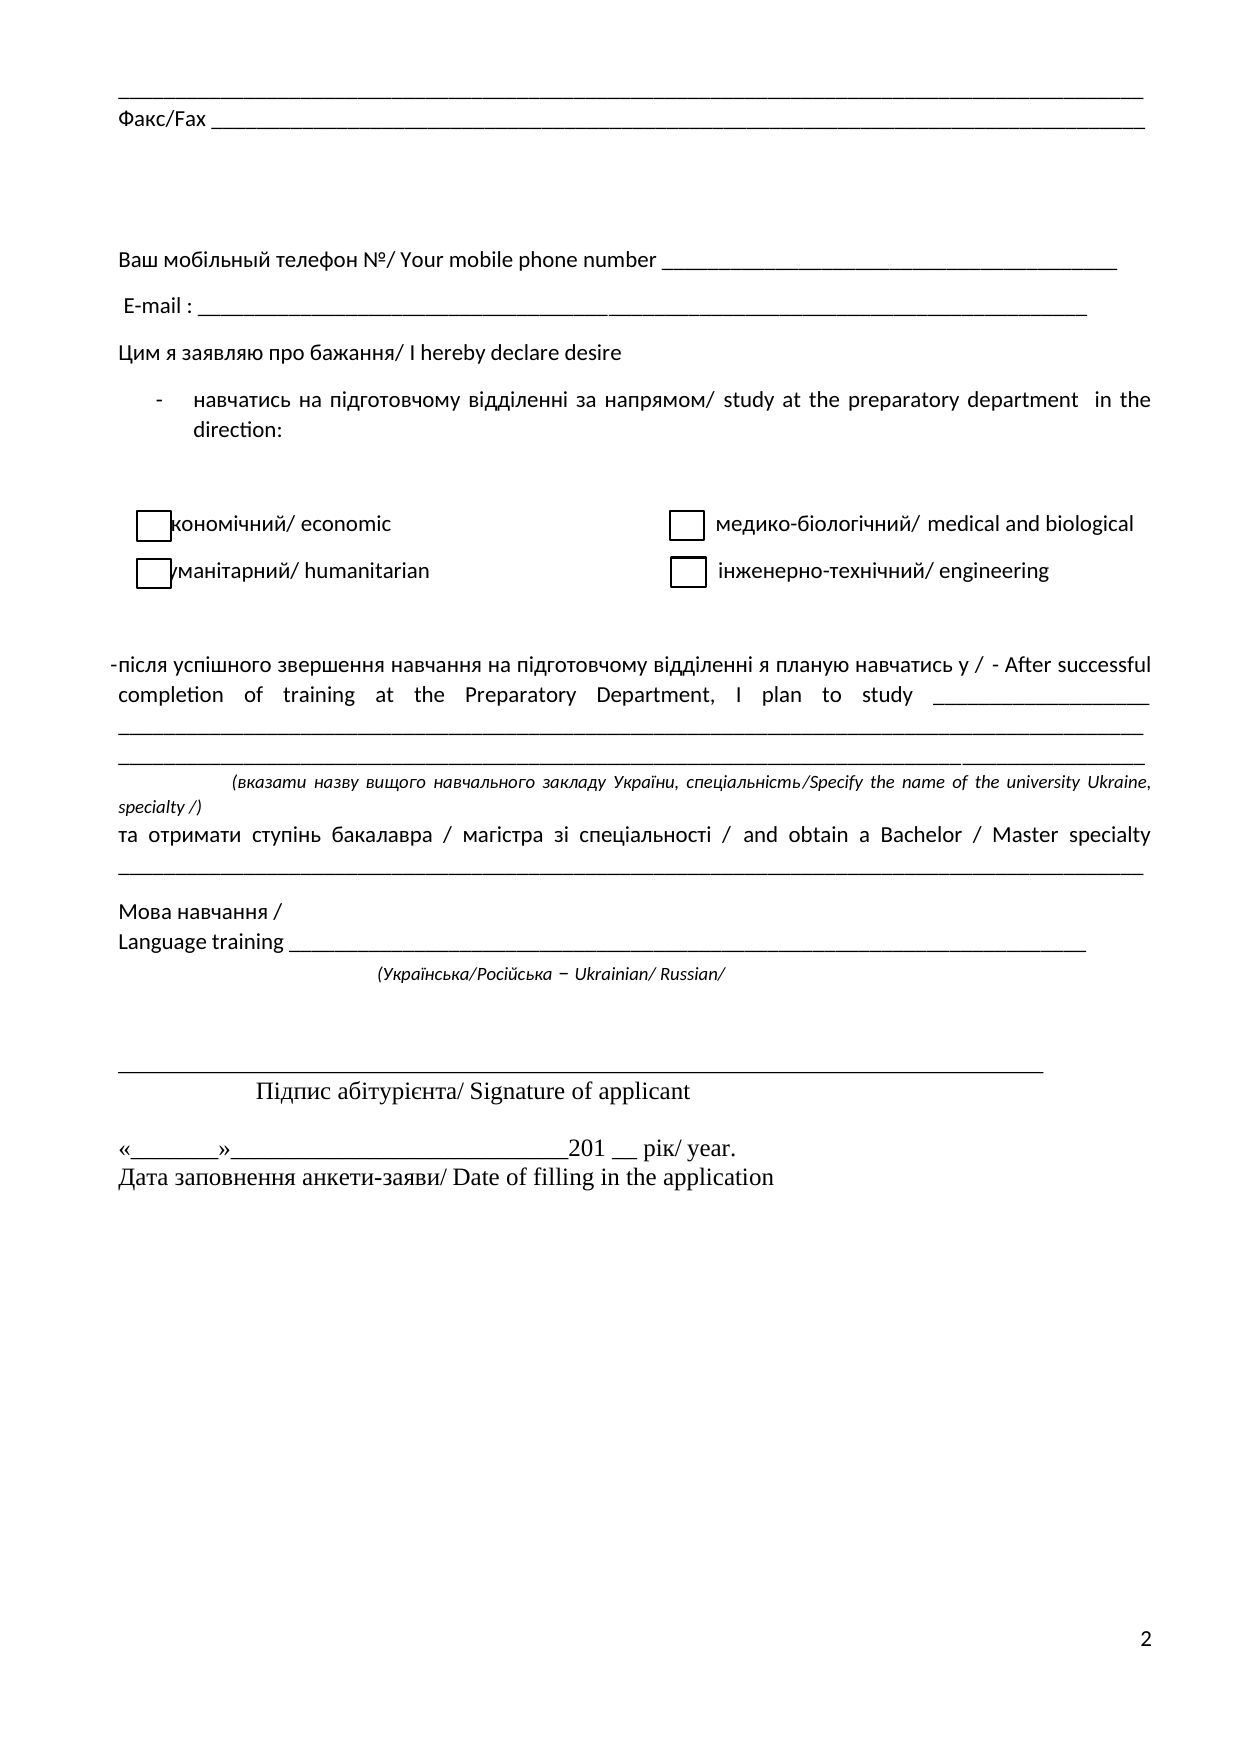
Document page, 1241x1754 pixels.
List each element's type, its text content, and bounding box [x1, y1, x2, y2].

text «_______»___________________________201 __ рік/ year. [118, 1133, 1166, 1162]
text гуманітарний/ humanitarian інженерно-технічний/ engineering [118, 556, 670, 584]
text Language training ______________________________________________________________________ [118, 927, 1152, 955]
text Ваш мобільный телефон №/ Your mobile phone number ________________________________________ [118, 245, 1152, 273]
text Цим я заявляю про бажання/ I hereby declare desire [118, 338, 1152, 366]
list після успішного звершення навчання на підготовчому відділенні я планую навчатись у / - After successful completion of training at the Preparatory Department, I plan to study ___________________ ____________________________________________________________________________________________________________________________________________________________________________________ [110, 650, 1152, 768]
text Мова навчання / [118, 897, 1152, 925]
text економічний/ economic медико-біологічний/ medical and biological [118, 509, 1152, 537]
text E-mail : ______________________________________________________________________________ [118, 292, 1152, 319]
text __________________________________________________________________________ [118, 1047, 1166, 1076]
list навчатись на підготовчому відділенні за напрямом/ study at the preparatory department in the direction: [156, 385, 1152, 443]
text (Українська/Російська – Ukrainian/ Russian/ [118, 958, 1152, 986]
text гуманітарний/ humanitarian інженерно-технічний/ engineering [707, 556, 1152, 584]
text Дата заповнення анкети-заяви/ Date of filling in the application [118, 1162, 1166, 1191]
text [118, 74, 1152, 132]
text Підпис абітурієнта/ Signature of applicant [118, 1076, 1166, 1105]
text та отримати ступінь бакалавра / магістра зі спеціальності / and obtain a Bachelor / Master specialty __________________________________________________________________________________________ [118, 820, 1152, 878]
text (вказати назву вищого навчального закладу України, спеціальність/Specify the name of the university Ukraine, specialty /) [110, 771, 1152, 818]
